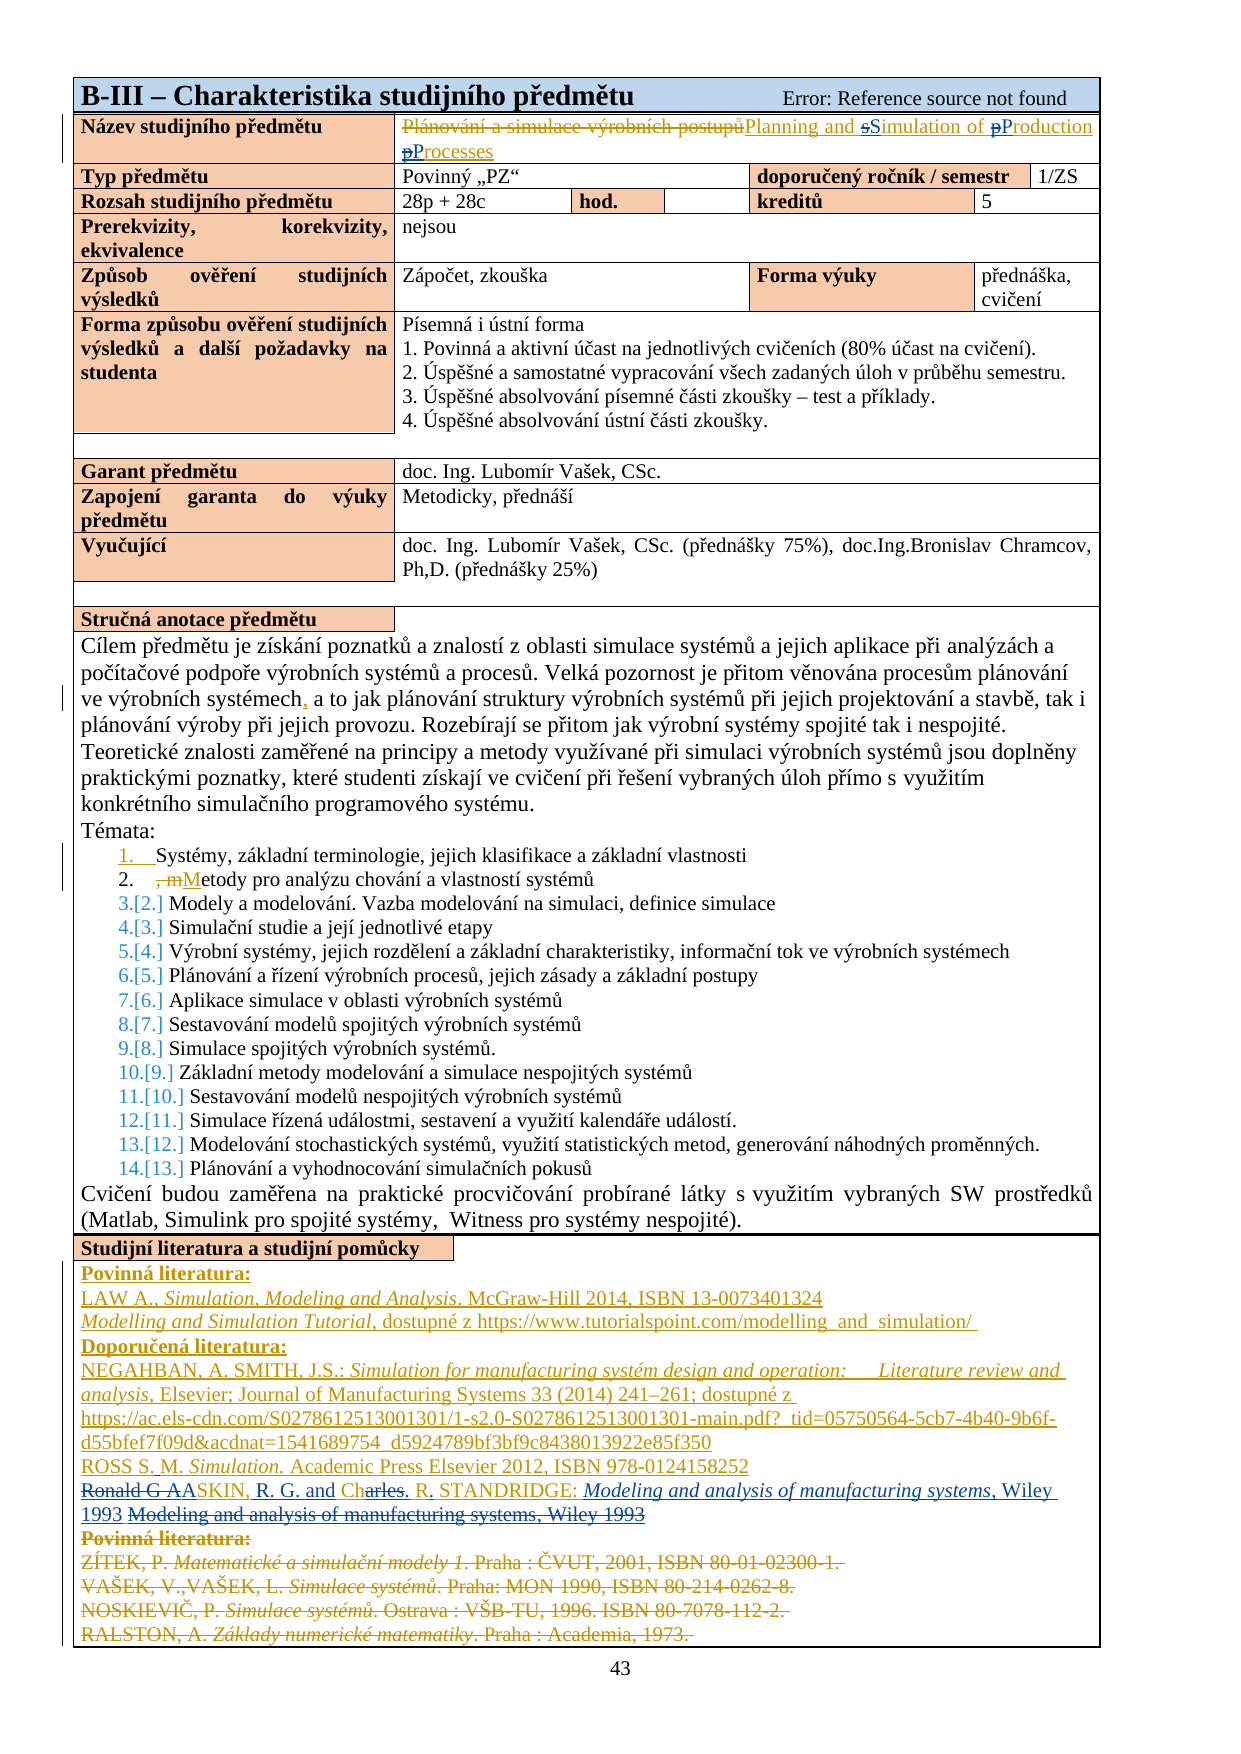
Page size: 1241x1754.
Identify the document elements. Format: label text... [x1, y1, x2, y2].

table_cell [454, 1236, 1099, 1260]
table_cell [395, 115, 1099, 163]
table_cell nejsou [395, 214, 1099, 262]
table_cell Cílem předmětu je získání poznatků a znalostí z oblasti simulace systémů a jejich aplikace při analýzách a počítačové podpoře výrobních systémů a procesů. Velká pozornost je přitom věnována procesům plánování ve výrobních systémech a to jak plánování struktury výrobních systémů při jejich projektování a stavbě, tak i plánování výroby při jejich provozu. Rozebírají se přitom jak výrobní systémy spojité tak i nespojité. Teoretické znalosti zaměřené na principy a metody využívané při simulaci výrobních systémů jsou doplněny praktickými poznatky, které studenti získají ve cvičení při řešení vybraných úloh přímo s využitím konkrétního simulačního programového systému. Témata: Systémy, základní terminologie, jejich klasifikace a základní vlastnosti etody pro analýzu chování a vlastností systémů Modely a modelování. Vazba modelování na simulaci, definice simulace Simulační studie a její jednotlivé etapy Výrobní systémy, jejich rozdělení a základní charakteristiky, informační tok ve výrobních systémech Plánování a řízení výrobních procesů, jejich zásady a základní postupy Aplikace simulace v oblasti výrobních systémů Sestavování modelů spojitých výrobních systémů Simulace spojitých výrobních systémů. Základní metody modelování a simulace nespojitých systémů Sestavování modelů nespojitých výrobních systémů Simulace řízená událostmi, sestavení a využití kalendáře událostí. Modelování stochastických systémů, využití statistických metod, generování náhodných proměnných. Plánování a vyhodnocování simulačních pokusů Cvičení budou zaměřena na praktické procvičování probírané látky s využitím vybraných SW prostředků (Matlab, Simulink pro spojité systémy, Witness pro systémy nespojité). [74, 631, 1099, 1233]
table_cell Zápočet, zkouška [395, 263, 749, 311]
table_cell Název studijního předmětu [74, 115, 394, 163]
table_cell Studijní literatura a studijní pomůcky [74, 1236, 453, 1260]
table_header B-III – Charakteristika studijního předmětu [74, 78, 1099, 111]
table_cell Vyučující [74, 533, 394, 581]
table_cell [74, 581, 1099, 606]
table_cell Metodicky, přednáší [395, 484, 1099, 532]
table_cell Prerekvizity, korekvizity, ekvivalence [74, 214, 394, 262]
table_cell Typ předmětu [74, 164, 394, 188]
table_cell Garant předmětu [74, 459, 394, 483]
table_cell Písemná i ústní forma 1. Povinná a aktivní účast na jednotlivých cvičeních (80% účast na cvičení). 2. Úspěšné a samostatné vypracování všech zadaných úloh v průběhu semestru. 3. Úspěšné absolvování písemné části zkoušky – test a příklady. 4. Úspěšné absolvování ústní části zkoušky. [395, 312, 1099, 432]
table_cell 1/ZS [1031, 164, 1099, 188]
table_cell Forma výuky [750, 263, 974, 311]
table_cell kreditů [750, 189, 974, 213]
table_cell doc. Ing. Lubomír Vašek, CSc. (přednášky 75%), doc.Ing.Bronislav Chramcov, Ph,D. (přednášky 25%) [395, 533, 1099, 581]
table_cell [395, 607, 1099, 631]
table_cell [74, 433, 1099, 458]
table_cell Způsob ověření studijních výsledků [74, 263, 394, 311]
table_cell Rozsah studijního předmětu [74, 189, 394, 213]
table_cell doporučený ročník / semestr [750, 164, 1030, 188]
table_cell [74, 1260, 1099, 1646]
table_cell Forma způsobu ověření studijních výsledků a další požadavky na studenta [74, 312, 394, 432]
table_cell 5 [975, 189, 1099, 213]
table_cell 28p + 28c [395, 189, 571, 213]
table_cell Povinný „PZ“ [395, 164, 749, 188]
table_cell [665, 189, 749, 213]
table_cell Zapojení garanta do výuky předmětu [74, 484, 394, 532]
table_cell hod. [572, 189, 664, 213]
table_cell Stručná anotace předmětu [74, 607, 394, 631]
table_cell doc. Ing. Lubomír Vašek, CSc. [395, 459, 1099, 483]
table_cell přednáška, cvičení [975, 263, 1099, 311]
